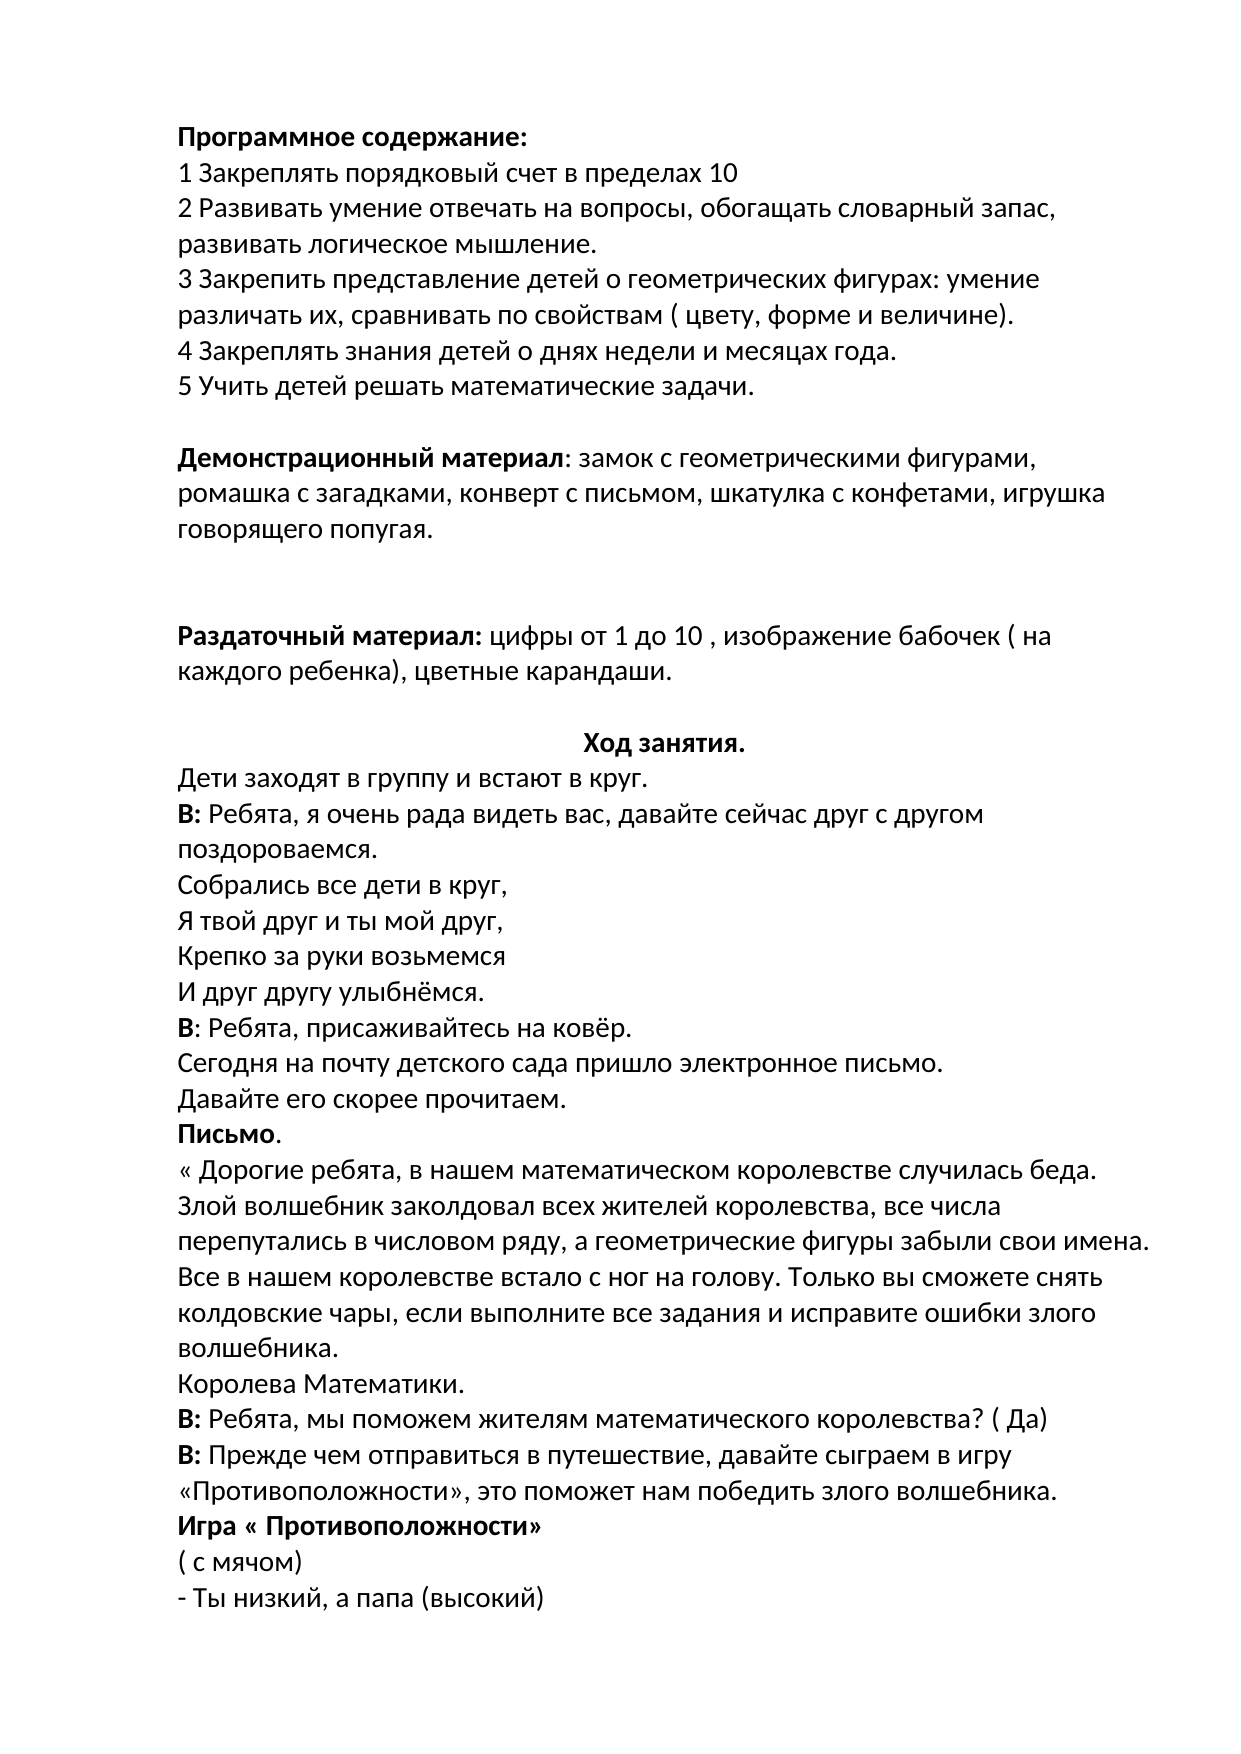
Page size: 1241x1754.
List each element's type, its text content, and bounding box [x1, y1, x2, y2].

text В: Прежде чем отправиться в путешествие, давайте сыграем в игру «Противоположности», это поможет нам победить злого волшебника. [177, 1436, 1152, 1507]
text 3 Закрепить представление детей о геометрических фигурах: умение различать их, сравнивать по свойствам ( цвету, форме и величине). [177, 261, 1152, 332]
text Я твой друг и ты мой друг, [177, 902, 1152, 937]
text Игра « Противоположности» [177, 1507, 1152, 1543]
text 2 Развивать умение отвечать на вопросы, обогащать словарный запас, развивать логическое мышление. [177, 189, 1152, 261]
text Раздаточный материал: цифры от 1 до 10 , изображение бабочек ( на каждого ребенка), цветные карандаши. [177, 617, 1152, 688]
text Демонстрационный материал: замок с геометрическими фигурами, ромашка с загадками, конверт с письмом, шкатулка с конфетами, игрушка говорящего попугая. [177, 439, 1152, 546]
text Дети заходят в группу и встают в круг. [177, 759, 1152, 795]
text Королева Математики. [177, 1365, 1152, 1401]
text ( с мячом) [177, 1543, 1152, 1579]
text Программное содержание: [177, 118, 1152, 154]
text И друг другу улыбнёмся. [177, 973, 1152, 1009]
text - Ты низкий, а папа (высокий) [177, 1579, 1152, 1614]
text 1 Закреплять порядковый счет в пределах 10 [177, 154, 1152, 189]
text Письмо. [177, 1116, 1152, 1151]
text « Дорогие ребята, в нашем математическом королевстве случилась беда. Злой волшебник заколдовал всех жителей королевства, все числа перепутались в числовом ряду, а геометрические фигуры забыли свои имена. Все в нашем королевстве встало с ног на голову. Только вы сможете снять колдовские чары, если выполните все задания и исправите ошибки злого волшебника. [177, 1151, 1152, 1365]
text Собрались все дети в круг, [177, 866, 1152, 902]
text 4 Закреплять знания детей о днях недели и месяцах года. [177, 332, 1152, 367]
text 5 Учить детей решать математические задачи. [177, 367, 1152, 403]
text Ход занятия. [177, 724, 1152, 759]
text В: Ребята, присаживайтесь на ковёр. [177, 1009, 1152, 1044]
text Крепко за руки возьмемся [177, 937, 1152, 973]
text Сегодня на почту детского сада пришло электронное письмо. [177, 1044, 1152, 1080]
text В: Ребята, я очень рада видеть вас, давайте сейчас друг с другом поздороваемся. [177, 795, 1152, 866]
text Давайте его скорее прочитаем. [177, 1080, 1152, 1116]
text В: Ребята, мы поможем жителям математического королевства? ( Да) [177, 1401, 1152, 1436]
